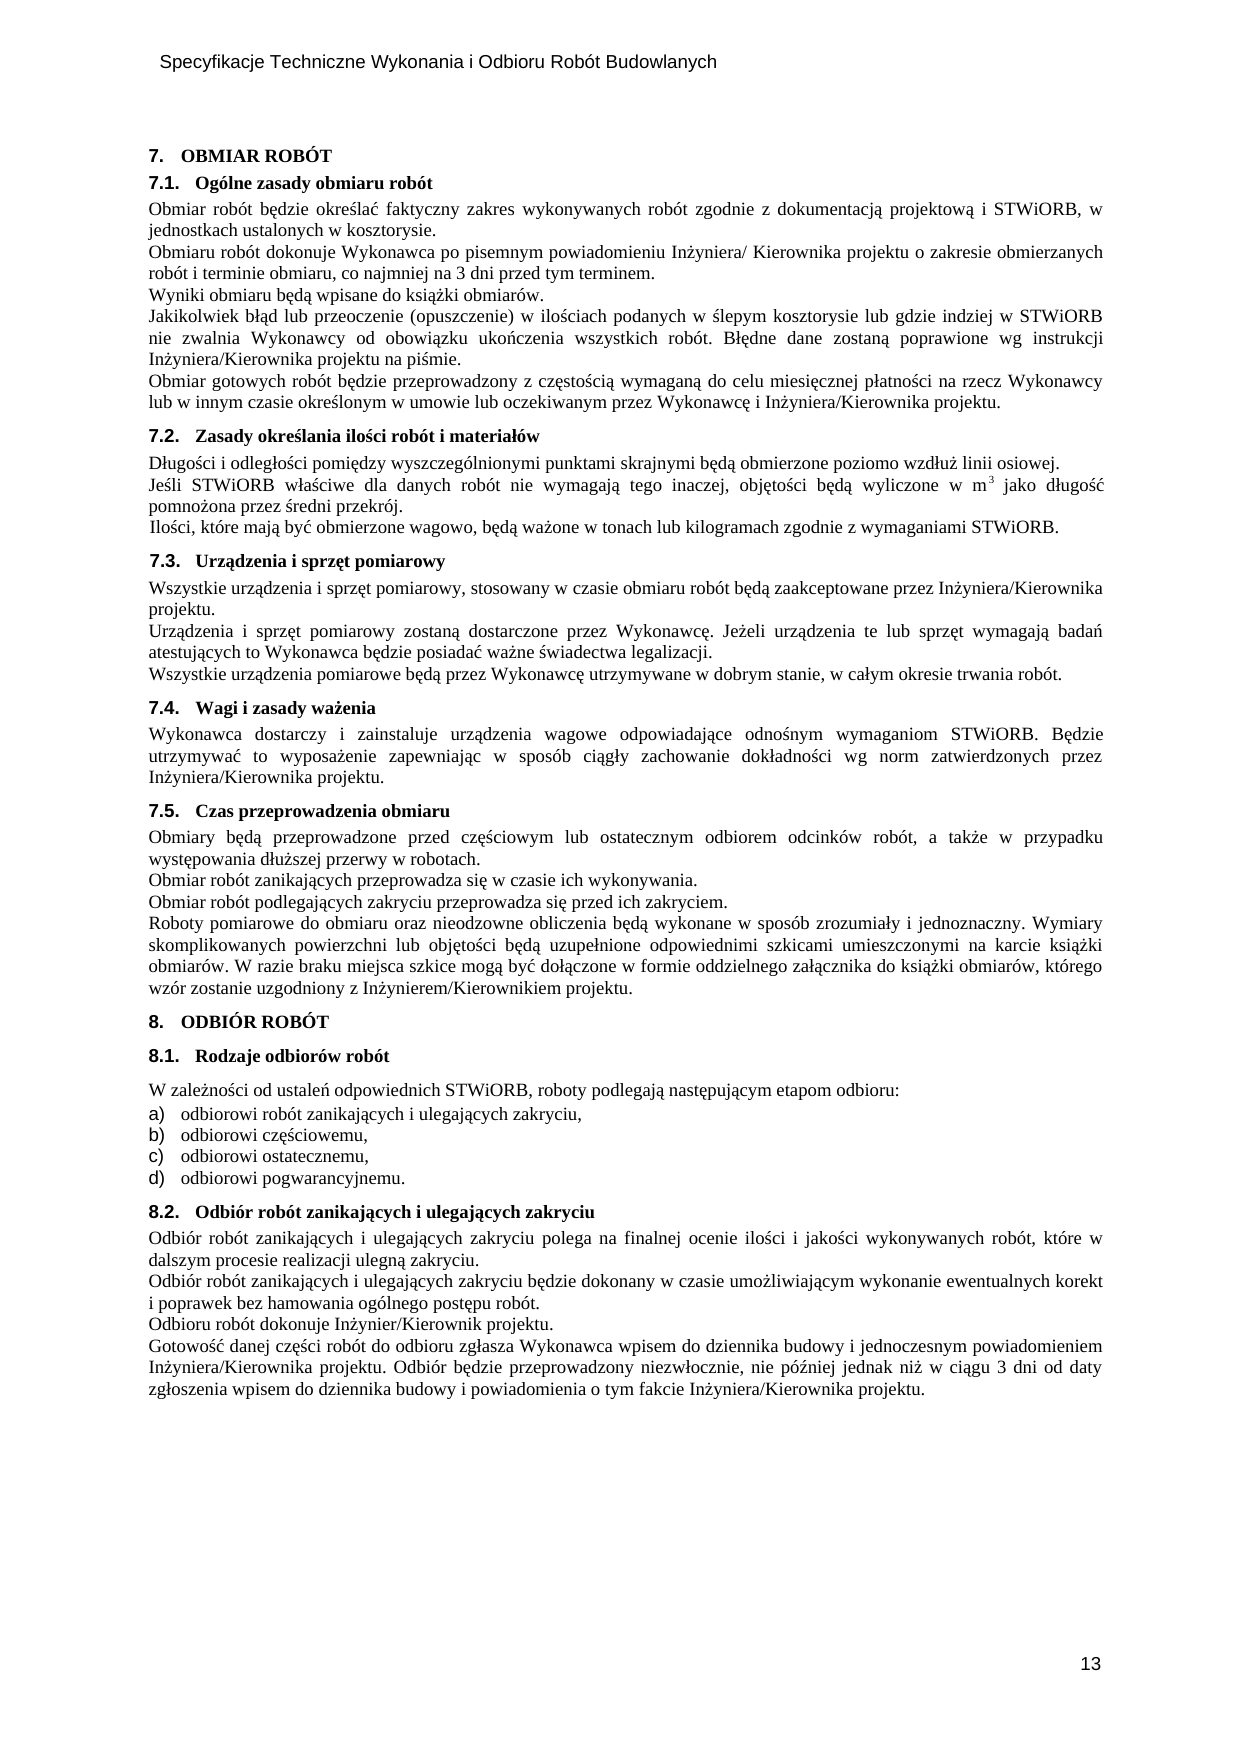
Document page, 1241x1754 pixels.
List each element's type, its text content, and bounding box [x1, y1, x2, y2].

text Wszystkie urządzenia i sprzęt pomiarowy, stosowany w czasie obmiaru robót będą zaakceptowane przez Inżyniera/Kierownika projektu. [148, 577, 1104, 620]
list OBMIAR ROBÓT [148, 148, 1104, 166]
text Ilości, które mają być obmierzone wagowo, będą ważone w tonach lub kilogramach zgodnie z wymaganiami STWiORB. [148, 517, 1104, 538]
text Obmiar gotowych robót będzie przeprowadzony z częstością wymaganą do celu miesięcznej płatności na rzecz Wykonawcy lub w innym czasie określonym w umowie lub oczekiwanym przez Wykonawcę i Inżyniera/Kierownika projektu. [148, 370, 1104, 413]
list Czas przeprowadzenia obmiaru [148, 802, 1104, 821]
text Długości i odległości pomiędzy wyszczególnionymi punktami skrajnymi będą obmierzone poziomo wzdłuż linii osiowej. [148, 452, 1104, 474]
text Urządzenia i sprzęt pomiarowy zostaną dostarczone przez Wykonawcę. Jeżeli urządzenia te lub sprzęt wymagają badań atestujących to Wykonawca będzie posiadać ważne świadectwa legalizacji. [148, 620, 1104, 663]
list odbiorowi pogwarancyjnemu. [148, 1167, 1104, 1189]
text Roboty pomiarowe do obmiaru oraz nieodzowne obliczenia będą wykonane w sposób zrozumiały i jednoznaczny. Wymiary skomplikowanych powierzchni lub objętości będą uzupełnione odpowiednimi szkicami umieszczonymi na karcie książki obmiarów. W razie braku miejsca szkice mogą być dołączone w formie oddzielnego załącznika do książki obmiarów, którego wzór zostanie uzgodniony z Inżynierem/Kierownikiem projektu. [148, 913, 1104, 998]
list Zasady określania ilości robót i materiałów [148, 428, 1104, 446]
list Rodzaje odbiorów robót [148, 1035, 1104, 1069]
text Obmiaru robót dokonuje Wykonawca po pisemnym powiadomieniu Inżyniera/ Kierownika projektu o zakresie obmierzanych robót i terminie obmiaru, co najmniej na 3 dni przed tym terminem. [148, 241, 1104, 284]
text Obmiar robót zanikających przeprowadza się w czasie ich wykonywania. [148, 870, 1104, 891]
text Odbiór robót zanikających i ulegających zakryciu polega na finalnej ocenie ilości i jakości wykonywanych robót, które w dalszym procesie realizacji ulegną zakryciu. [148, 1228, 1104, 1271]
list Ogólne zasady obmiaru robót [148, 174, 1104, 193]
list odbiorowi robót zanikających i ulegających zakryciu, [148, 1103, 1104, 1124]
text Odbioru robót dokonuje Inżynier/Kierownik projektu. [148, 1313, 1104, 1335]
list Wagi i zasady ważenia [148, 699, 1104, 718]
list odbiorowi częściowemu, [148, 1124, 1104, 1146]
text Obmiar robót podlegających zakryciu przeprowadza się przed ich zakryciem. [148, 891, 1104, 913]
text Jakikolwiek błąd lub przeoczenie (opuszczenie) w ilościach podanych w ślepym kosztorysie lub gdzie indziej w STWiORB nie zwalnia Wykonawcy od obowiązku ukończenia wszystkich robót. Błędne dane zostaną poprawione wg instrukcji Inżyniera/Kierownika projektu na piśmie. [148, 306, 1104, 370]
list odbiorowi ostatecznemu, [148, 1146, 1104, 1167]
list Urządzenia i sprzęt pomiarowy [148, 553, 1104, 572]
text W zależności od ustaleń odpowiednich STWiORB, roboty podlegają następującym etapom odbioru: [148, 1069, 1104, 1103]
text Wyniki obmiaru będą wpisane do książki obmiarów. [148, 284, 1104, 306]
text Jeśli STWiORB właściwe dla danych robót nie wymagają tego inaczej, objętości będą wyliczone w m3 jako długość pomnożona przez średni przekrój. [148, 474, 1104, 517]
text Odbiór robót zanikających i ulegających zakryciu będzie dokonany w czasie umożliwiającym wykonanie ewentualnych korekt i poprawek bez hamowania ogólnego postępu robót. [148, 1271, 1104, 1313]
text Obmiar robót będzie określać faktyczny zakres wykonywanych robót zgodnie z dokumentacją projektową i STWiORB, w jednostkach ustalonych w kosztorysie. [148, 198, 1104, 241]
list ODBIÓR ROBÓT [148, 1001, 1104, 1035]
text Wszystkie urządzenia pomiarowe będą przez Wykonawcę utrzymywane w dobrym stanie, w całym okresie trwania robót. [148, 663, 1104, 684]
list Odbiór robót zanikających i ulegających zakryciu [148, 1203, 1104, 1222]
text Obmiary będą przeprowadzone przed częściowym lub ostatecznym odbiorem odcinków robót, a także w przypadku występowania dłuższej przerwy w robotach. [148, 827, 1104, 870]
text Wykonawca dostarczy i zainstaluje urządzenia wagowe odpowiadające odnośnym wymaganiom STWiORB. Będzie utrzymywać to wyposażenie zapewniając w sposób ciągły zachowanie dokładności wg norm zatwierdzonych przez Inżyniera/Kierownika projektu. [148, 723, 1104, 788]
text Gotowość danej części robót do odbioru zgłasza Wykonawca wpisem do dziennika budowy i jednoczesnym powiadomieniem Inżyniera/Kierownika projektu. Odbiór będzie przeprowadzony niezwłocznie, nie później jednak niż w ciągu 3 dni od daty zgłoszenia wpisem do dziennika budowy i powiadomienia o tym fakcie Inżyniera/Kierownika projektu. [148, 1335, 1104, 1399]
